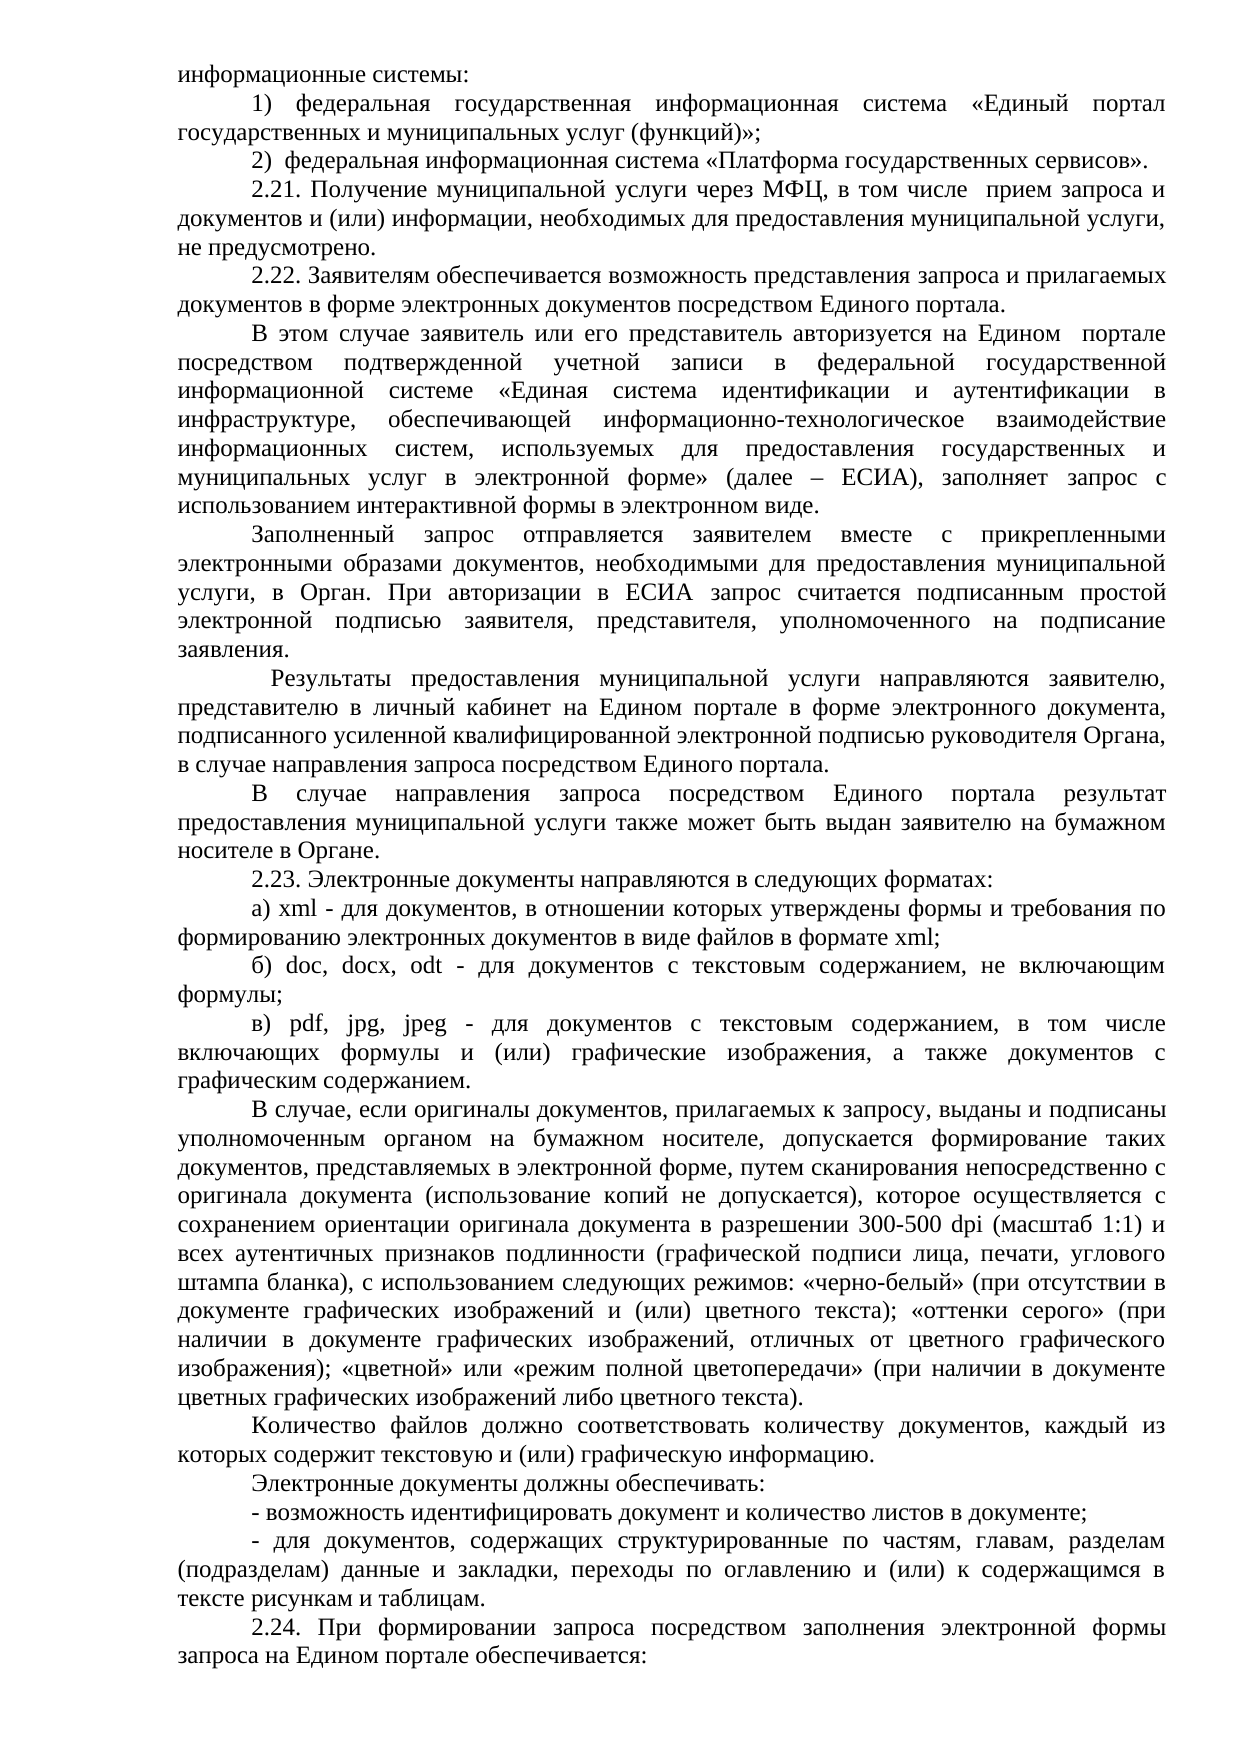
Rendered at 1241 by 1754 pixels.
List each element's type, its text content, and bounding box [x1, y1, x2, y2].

text 2.21. Получение муниципальной услуги через МФЦ, в том числе прием запроса и документов и (или) информации, необходимых для предоставления муниципальной услуги, не предусмотрено. [177, 174, 1167, 260]
text Результаты предоставления муниципальной услуги направляются заявителю, представителю в личный кабинет на Едином портале в форме электронного документа, подписанного усиленной квалифицированной электронной подписью руководителя Органа, в случае направления запроса посредством Единого портала. [177, 663, 1167, 778]
text 2.23. Электронные документы направляются в следующих форматах: [177, 864, 1167, 893]
text Электронные документы должны обеспечивать: [177, 1468, 1167, 1497]
text 2.22. Заявителям обеспечивается возможность представления запроса и прилагаемых документов в форме электронных документов посредством Единого портала. [177, 260, 1167, 318]
text в) pdf, jpg, jpeg - для документов с текстовым содержанием, в том числе включающих формулы и (или) графические изображения, а также документов с графическим содержанием. [177, 1008, 1167, 1094]
text Количество файлов должно соответствовать количеству документов, каждый из которых содержит текстовую и (или) графическую информацию. [177, 1410, 1167, 1468]
text В этом случае заявитель или его представитель авторизуется на Едином портале посредством подтвержденной учетной записи в федеральной государственной информационной системе «Единая система идентификации и аутентификации в инфраструктуре, обеспечивающей информационно-технологическое взаимодействие информационных систем, используемых для предоставления государственных и муниципальных услуг в электронной форме» (далее – ЕСИА), заполняет запрос с использованием интерактивной формы в электронном виде. [177, 318, 1167, 519]
text - возможность идентифицировать документ и количество листов в документе; [177, 1497, 1167, 1525]
list 1) федеральная государственная информационная система «Единый портал государственных и муниципальных услуг (функций)»; [177, 88, 1167, 145]
text 2.24. При формировании запроса посредством заполнения электронной формы запроса на Едином портале обеспечивается: [177, 1612, 1167, 1669]
text В случае направления запроса посредством Единого портала результат предоставления муниципальной услуги также может быть выдан заявителю на бумажном носителе в Органе. [177, 778, 1167, 864]
list 2) федеральная информационная система «Платформа государственных сервисов». [177, 145, 1167, 174]
text Заполненный запрос отправляется заявителем вместе с прикрепленными электронными образами документов, необходимыми для предоставления муниципальной услуги, в Орган. При авторизации в ЕСИА запрос считается подписанным простой электронной подписью заявителя, представителя, уполномоченного на подписание заявления. [177, 519, 1167, 663]
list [177, 59, 1167, 88]
text В случае, если оригиналы документов, прилагаемых к запросу, выданы и подписаны уполномоченным органом на бумажном носителе, допускается формирование таких документов, представляемых в электронной форме, путем сканирования непосредственно с оригинала документа (использование копий не допускается), которое осуществляется с сохранением ориентации оригинала документа в разрешении 300-500 dpi (масштаб 1:1) и всех аутентичных признаков подлинности (графической подписи лица, печати, углового штампа бланка), с использованием следующих режимов: «черно-белый» (при отсутствии в документе графических изображений и (или) цветного текста); «оттенки серого» (при наличии в документе графических изображений, отличных от цветного графического изображения); «цветной» или «режим полной цветопередачи» (при наличии в документе цветных графических изображений либо цветного текста). [177, 1094, 1167, 1410]
text б) doc, docx, odt - для документов с текстовым содержанием, не включающим формулы; [177, 950, 1167, 1008]
text а) xml - для документов, в отношении которых утверждены формы и требования по формированию электронных документов в виде файлов в формате xml; [177, 893, 1167, 950]
text - для документов, содержащих структурированные по частям, главам, разделам (подразделам) данные и закладки, переходы по оглавлению и (или) к содержащимся в тексте рисункам и таблицам. [177, 1525, 1167, 1612]
